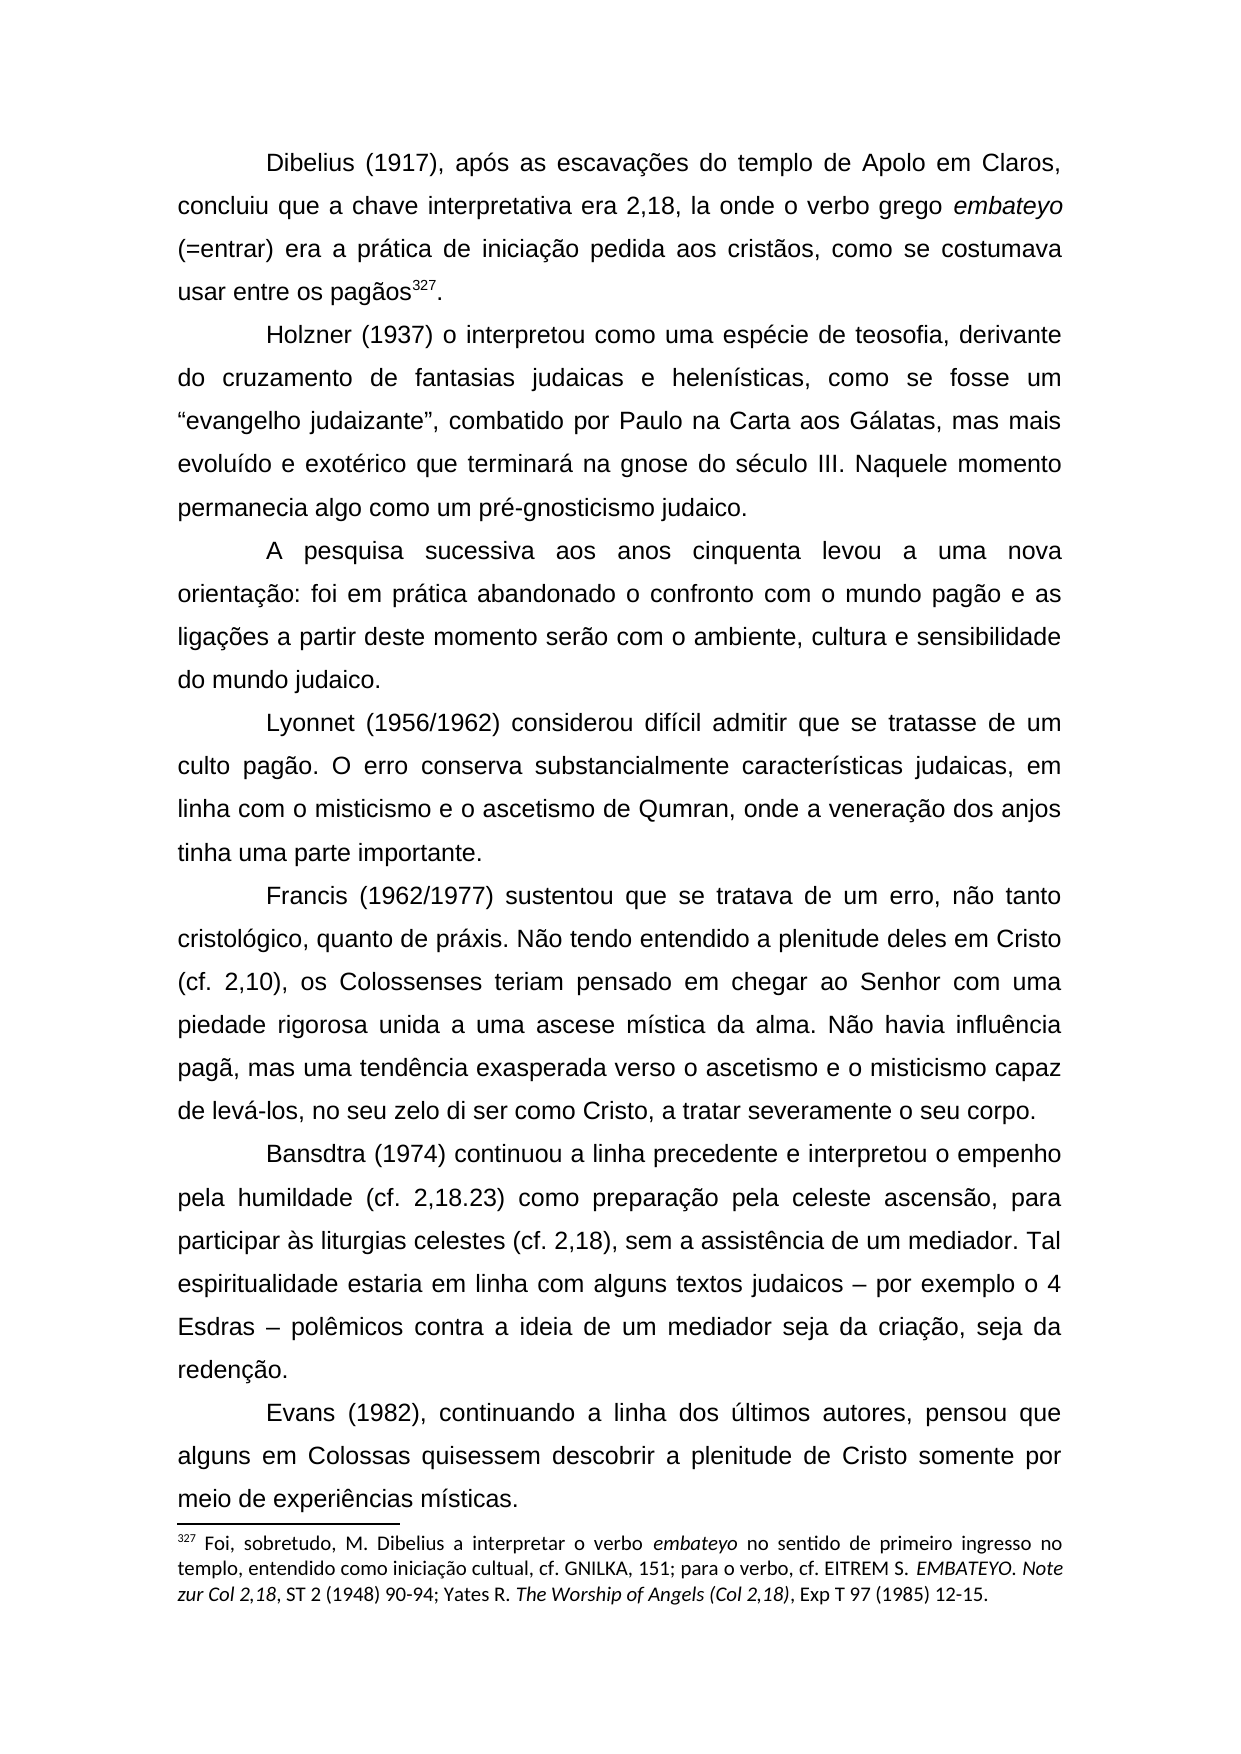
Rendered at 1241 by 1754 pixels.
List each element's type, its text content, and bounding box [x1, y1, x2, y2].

text Dibelius (1917), após as escavações do templo de Apolo em Claros, concluiu que a chave interpretativa era 2,18, la onde o verbo grego embateyo (=entrar) era a prática de iniciação pedida aos cristãos, como se costumava usar entre os pagãos. [177, 148, 1063, 306]
text Lyonnet (1956/1962) considerou difícil admitir que se tratasse de um culto pagão. O erro conserva substancialmente características judaicas, em linha com o misticismo e o ascetismo de Qumran, onde a veneração dos anjos tinha uma parte importante. [177, 708, 1063, 866]
text Evans (1982), continuando a linha dos últimos autores, pensou que alguns em Colossas quisessem descobrir a plenitude de Cristo somente por meio de experiências místicas. [177, 1398, 1063, 1513]
text Francis (1962/1977) sustentou que se tratava de um erro, não tanto cristológico, quanto de práxis. Não tendo entendido a plenitude deles em Cristo (cf. 2,10), os Colossenses teriam pensado em chegar ao Senhor com uma piedade rigorosa unida a uma ascese mística da alma. Não havia influência pagã, mas uma tendência exasperada verso o ascetismo e o misticismo capaz de levá-los, no seu zelo di ser como Cristo, a tratar severamente o seu corpo. [177, 881, 1063, 1125]
text A pesquisa sucessiva aos anos cinquenta levou a uma nova orientação: foi em prática abandonado o confronto com o mundo pagão e as ligações a partir deste momento serão com o ambiente, cultura e sensibilidade do mundo judaico. [177, 536, 1063, 694]
text Bansdtra (1974) continuou a linha precedente e interpretou o empenho pela humildade (cf. 2,18.23) como preparação pela celeste ascensão, para participar às liturgias celestes (cf. 2,18), sem a assistência de um mediador. Tal espiritualidade estaria em linha com alguns textos judaicos – por exemplo o 4 Esdras – polêmicos contra a ideia de um mediador seja da criação, seja da redenção. [177, 1139, 1063, 1384]
text Holzner (1937) o interpretou como uma espécie de teosofia, derivante do cruzamento de fantasias judaicas e helenísticas, como se fosse um “evangelho judaizante”, combatido por Paulo na Carta aos Gálatas, mas mais evoluído e exotérico que terminará na gnose do século III. Naquele momento permanecia algo como um pré-gnosticismo judaico. [177, 320, 1063, 521]
